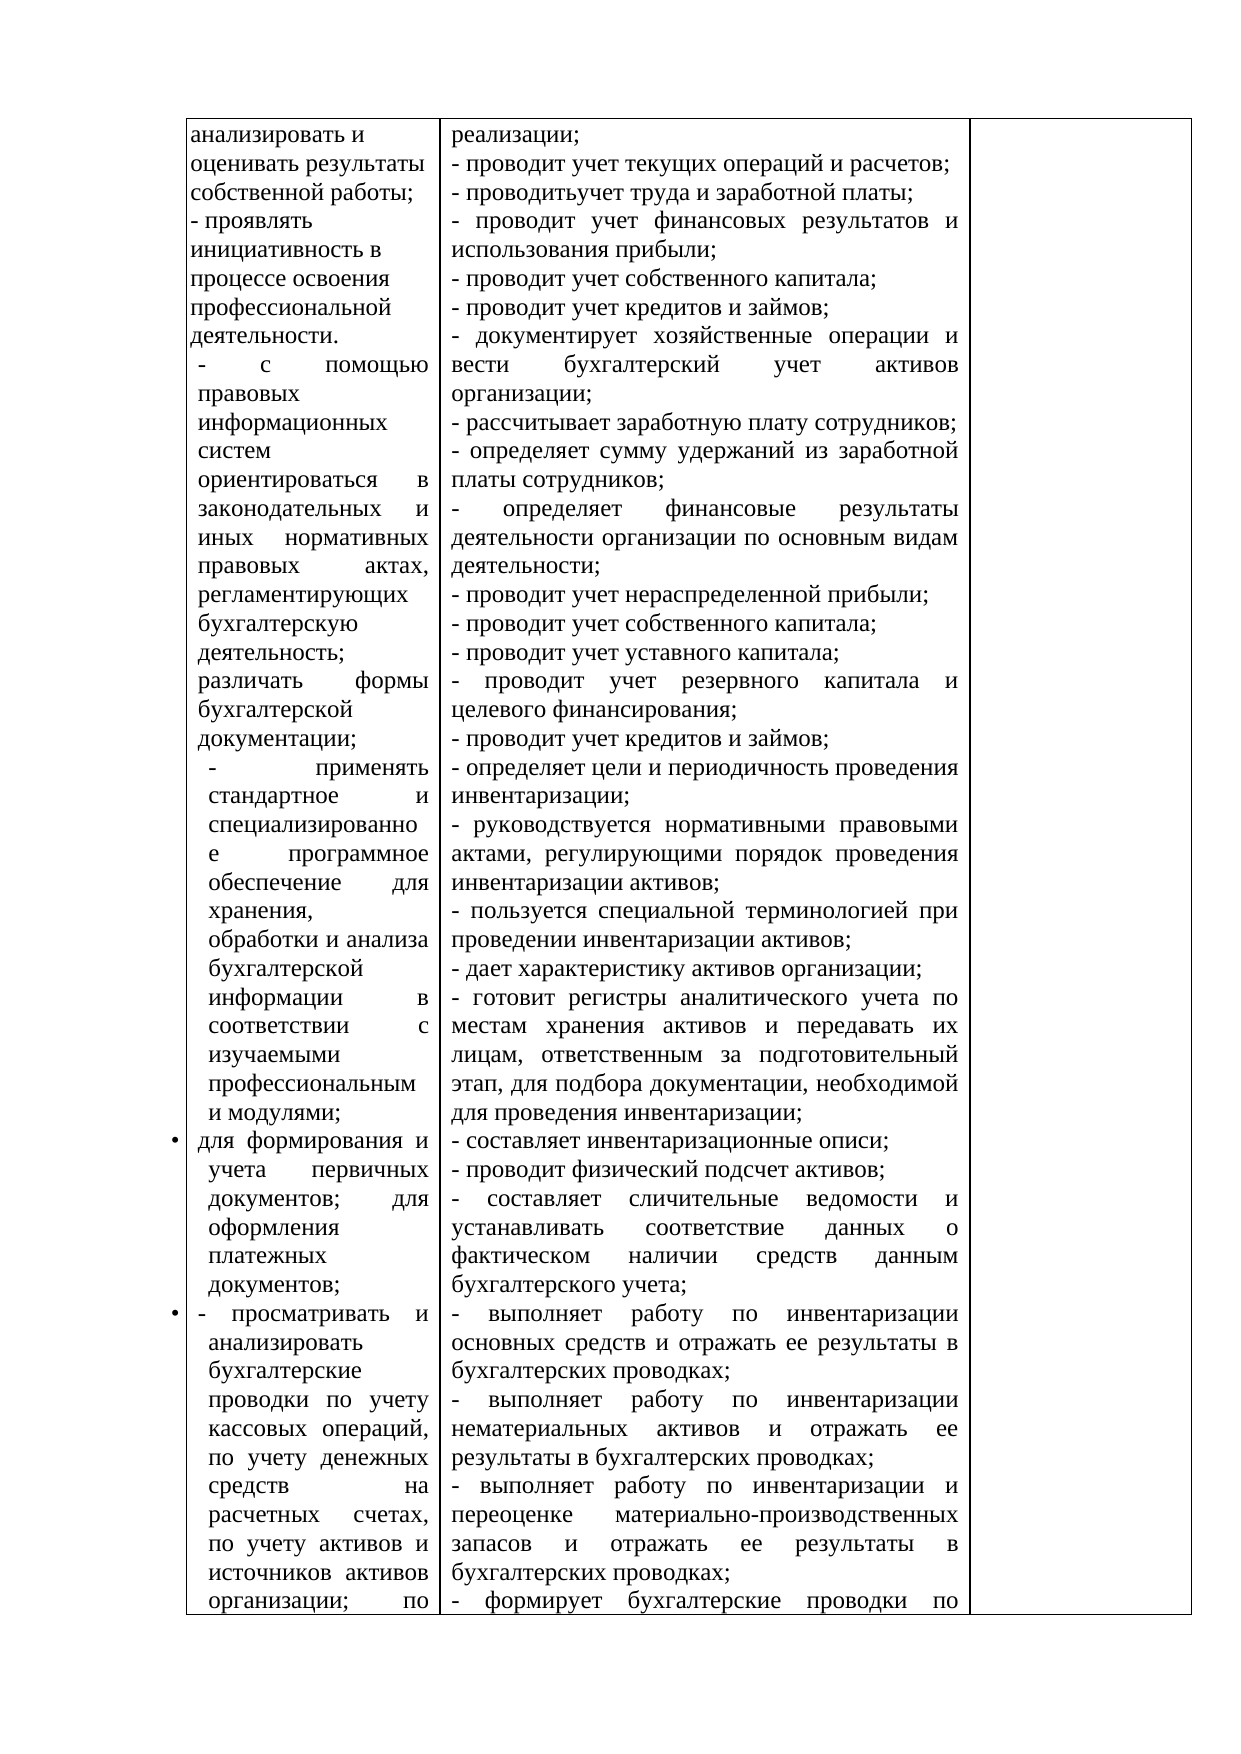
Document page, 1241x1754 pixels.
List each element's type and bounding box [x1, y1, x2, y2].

table_cell [441, 119, 969, 1614]
table_cell [187, 119, 439, 1614]
table_cell [971, 119, 1191, 1614]
